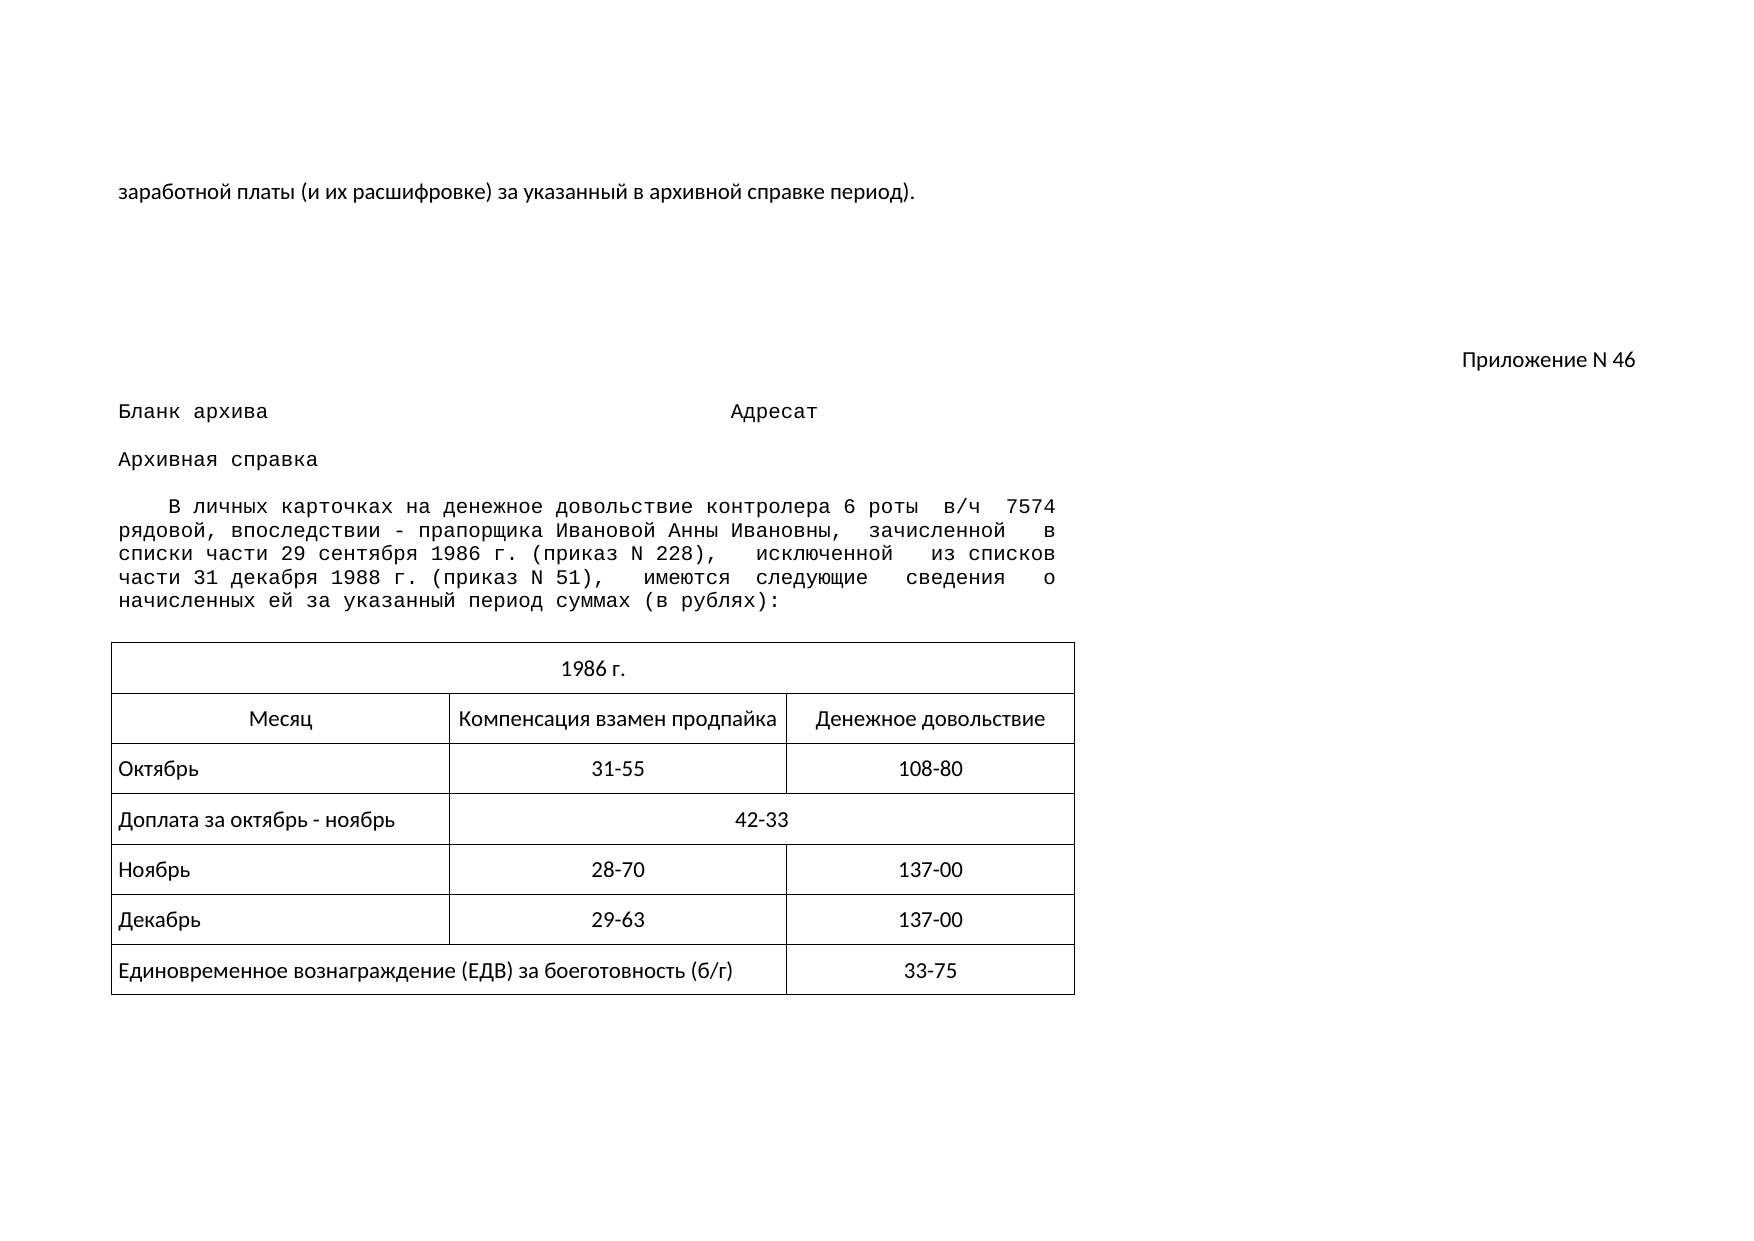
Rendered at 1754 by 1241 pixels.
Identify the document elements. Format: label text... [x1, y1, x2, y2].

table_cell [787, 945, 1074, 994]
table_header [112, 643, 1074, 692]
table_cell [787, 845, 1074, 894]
text Приложение N 46 [118, 345, 1636, 373]
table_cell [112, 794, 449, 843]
text списки части 29 сентября 1986 г. (приказ N 228), исключенной из списков [118, 543, 1636, 567]
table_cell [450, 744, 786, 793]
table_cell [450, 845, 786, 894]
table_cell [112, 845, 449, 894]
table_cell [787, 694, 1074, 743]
text Архивная справка [118, 449, 1636, 472]
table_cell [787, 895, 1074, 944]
text начисленных ей за указанный период суммах (в рублях): [118, 591, 1636, 614]
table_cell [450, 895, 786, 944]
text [118, 177, 1636, 205]
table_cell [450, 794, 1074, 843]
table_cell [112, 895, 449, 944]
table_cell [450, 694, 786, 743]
text В личных карточках на денежное довольствие контролера 6 роты в/ч 7574 [118, 496, 1636, 519]
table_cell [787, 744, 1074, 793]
text части 31 декабря 1988 г. (приказ N 51), имеются следующие сведения о [118, 567, 1636, 591]
text Бланк архива Адресат [118, 401, 1636, 425]
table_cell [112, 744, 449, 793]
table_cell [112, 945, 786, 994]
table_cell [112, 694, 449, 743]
text рядовой, впоследствии - прапорщика Ивановой Анны Ивановны, зачисленной в [118, 519, 1636, 543]
